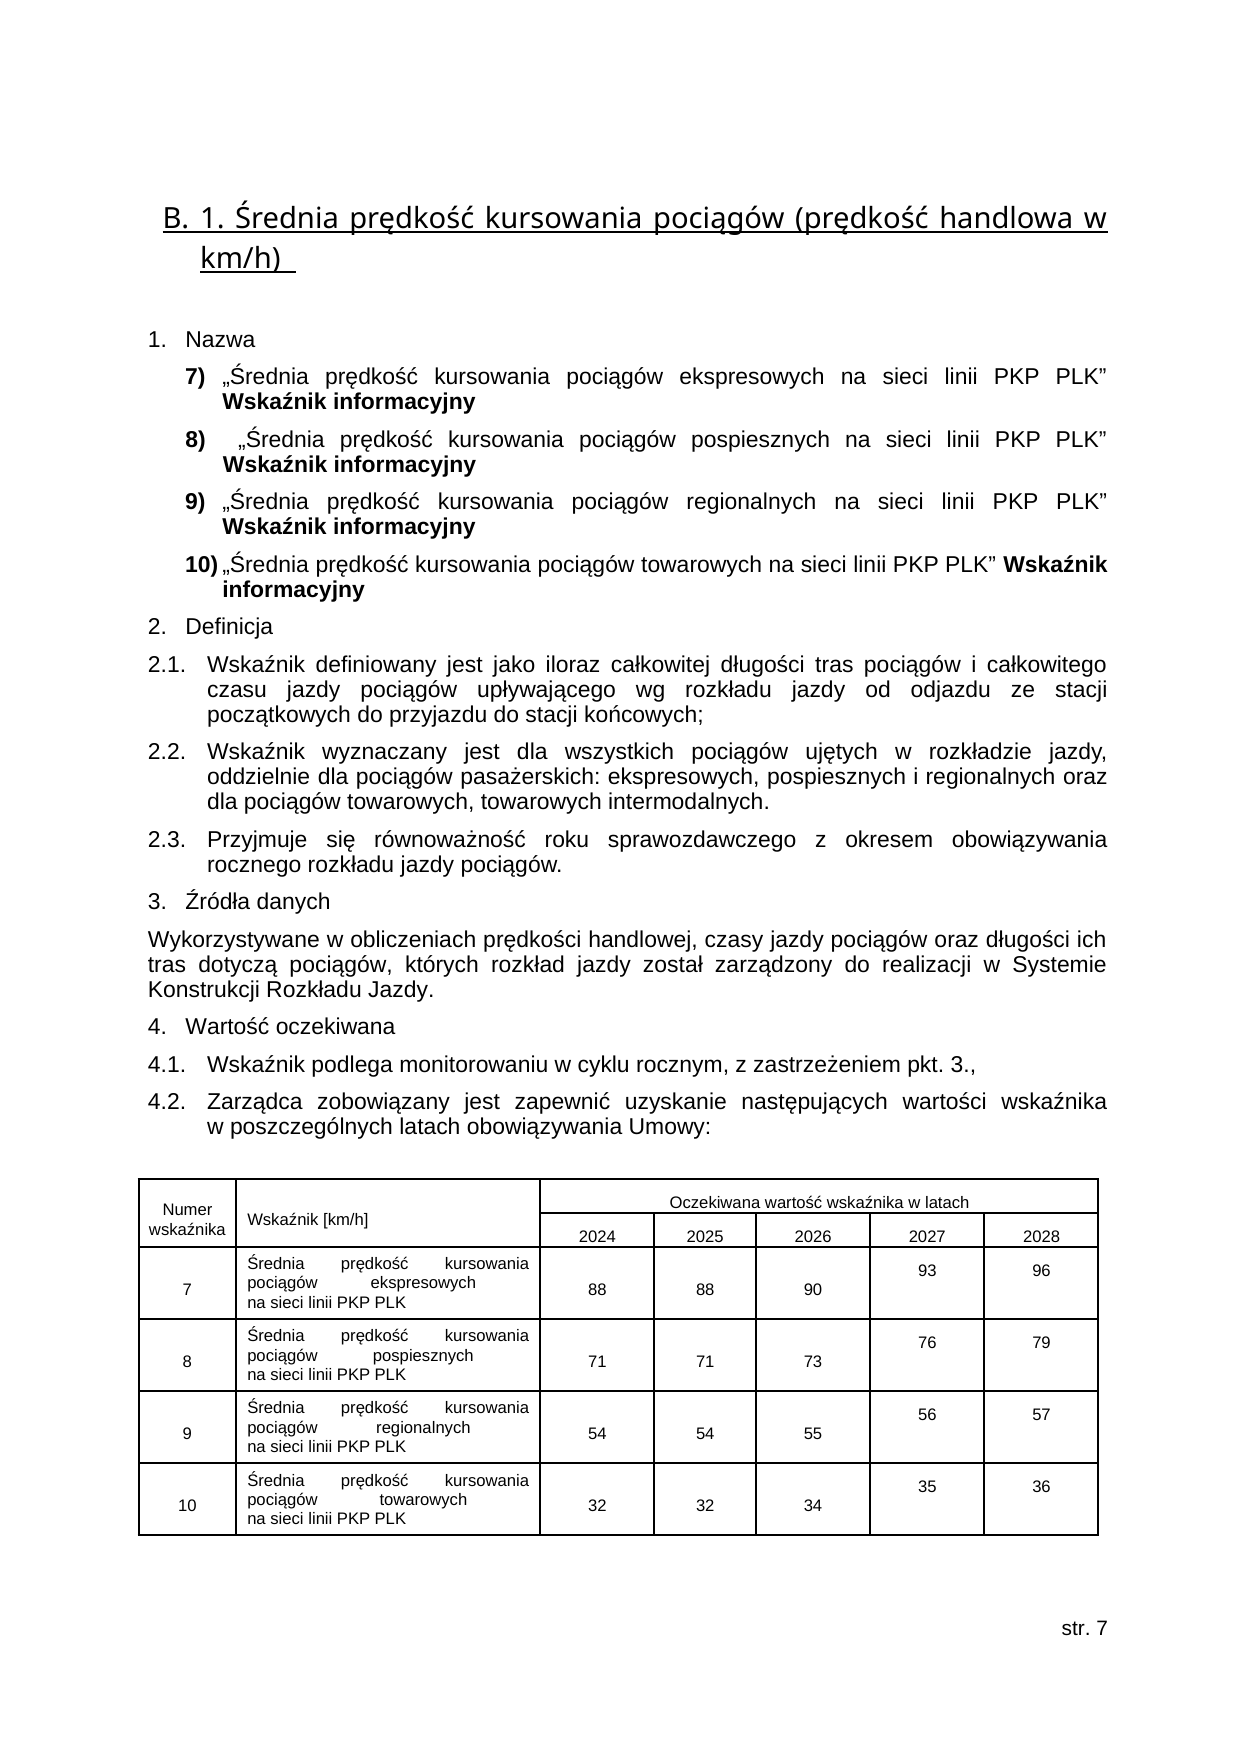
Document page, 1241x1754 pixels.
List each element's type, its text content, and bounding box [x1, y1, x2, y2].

table_cell 88 [655, 1248, 755, 1318]
table_header Numer wskaźnika [140, 1180, 235, 1246]
table_cell 54 [655, 1392, 755, 1462]
list „Średnia prędkość kursowania pociągów regionalnych na sieci linii PKP PLK” Wskaźnik informacyjny [185, 489, 1107, 539]
table_cell 32 [655, 1464, 755, 1534]
table_cell 2025 [655, 1214, 755, 1246]
table_cell 32 [541, 1464, 653, 1534]
table_cell 55 [757, 1392, 869, 1462]
table_cell 96 [985, 1248, 1097, 1318]
list Wartość oczekiwana [148, 1014, 1107, 1039]
table_cell 71 [541, 1320, 653, 1390]
table_cell Średnia prędkość kursowania pociągów towarowych na sieci linii PKP PLK [237, 1464, 539, 1534]
table_cell 79 [985, 1320, 1097, 1390]
table_cell Średnia prędkość kursowania pociągów pospiesznych na sieci linii PKP PLK [237, 1320, 539, 1390]
list „Średnia prędkość kursowania pociągów towarowych na sieci linii PKP PLK” Wskaźnik informacyjny [185, 552, 1107, 602]
list 1. Średnia prędkość kursowania pociągów (prędkość handlowa w km/h) [162, 198, 1107, 231]
table_cell 2026 [757, 1214, 869, 1246]
table_cell Średnia prędkość kursowania pociągów regionalnych na sieci linii PKP PLK [237, 1392, 539, 1462]
table_header Wskaźnik [km/h] [237, 1180, 539, 1246]
list Wskaźnik podlega monitorowaniu w cyklu rocznym, z zastrzeżeniem pkt. 3., [148, 1052, 1107, 1077]
list 1. Średnia prędkość kursowania pociągów (prędkość handlowa w km/h) [162, 232, 1107, 277]
list Przyjmuje się równoważność roku sprawozdawczego z okresem obowiązywania rocznego rozkładu jazdy pociągów. [148, 827, 1107, 877]
table_cell 76 [871, 1320, 983, 1390]
table_cell 73 [757, 1320, 869, 1390]
table_cell 56 [871, 1392, 983, 1462]
text Wykorzystywane w obliczeniach prędkości handlowej, czasy jazdy pociągów oraz długości ich tras dotyczą pociągów, których rozkład jazdy został zarządzony do realizacji w Systemie Konstrukcji Rozkładu Jazdy. [148, 927, 1107, 1002]
table_cell 54 [541, 1392, 653, 1462]
table_cell 90 [757, 1248, 869, 1318]
table_cell 88 [541, 1248, 653, 1318]
table_header Oczekiwana wartość wskaźnika w latach [541, 1180, 1097, 1212]
table_cell 10 [140, 1464, 235, 1534]
table_cell 2028 [985, 1214, 1097, 1246]
table_cell Średnia prędkość kursowania pociągów ekspresowych na sieci linii PKP PLK [237, 1248, 539, 1318]
table_cell 93 [871, 1248, 983, 1318]
list Zarządca zobowiązany jest zapewnić uzyskanie następujących wartości wskaźnika w poszczególnych latach obowiązywania Umowy: [148, 1089, 1107, 1139]
table_cell 7 [140, 1248, 235, 1318]
table_cell 35 [871, 1464, 983, 1534]
table_cell 8 [140, 1320, 235, 1390]
list „Średnia prędkość kursowania pociągów pospiesznych na sieci linii PKP PLK” Wskaźnik informacyjny [185, 427, 1107, 477]
table_cell 34 [757, 1464, 869, 1534]
list Wskaźnik definiowany jest jako iloraz całkowitej długości tras pociągów i całkowitego czasu jazdy pociągów upływającego wg rozkładu jazdy od odjazdu ze stacji początkowych do przyjazdu do stacji końcowych; [148, 652, 1107, 727]
list Nazwa [148, 327, 1107, 352]
table_cell 71 [655, 1320, 755, 1390]
table_cell 57 [985, 1392, 1097, 1462]
list Wskaźnik wyznaczany jest dla wszystkich pociągów ujętych w rozkładzie jazdy, oddzielnie dla pociągów pasażerskich: ekspresowych, pospiesznych i regionalnych oraz dla pociągów towarowych, towarowych intermodalnych. [148, 739, 1107, 814]
list Źródła danych [148, 889, 1107, 914]
table_cell 2027 [871, 1214, 983, 1246]
list Definicja [148, 614, 1107, 639]
table_cell 36 [985, 1464, 1097, 1534]
table_cell 2024 [541, 1214, 653, 1246]
list „Średnia prędkość kursowania pociągów ekspresowych na sieci linii PKP PLK” Wskaźnik informacyjny [185, 364, 1107, 414]
table_cell 9 [140, 1392, 235, 1462]
